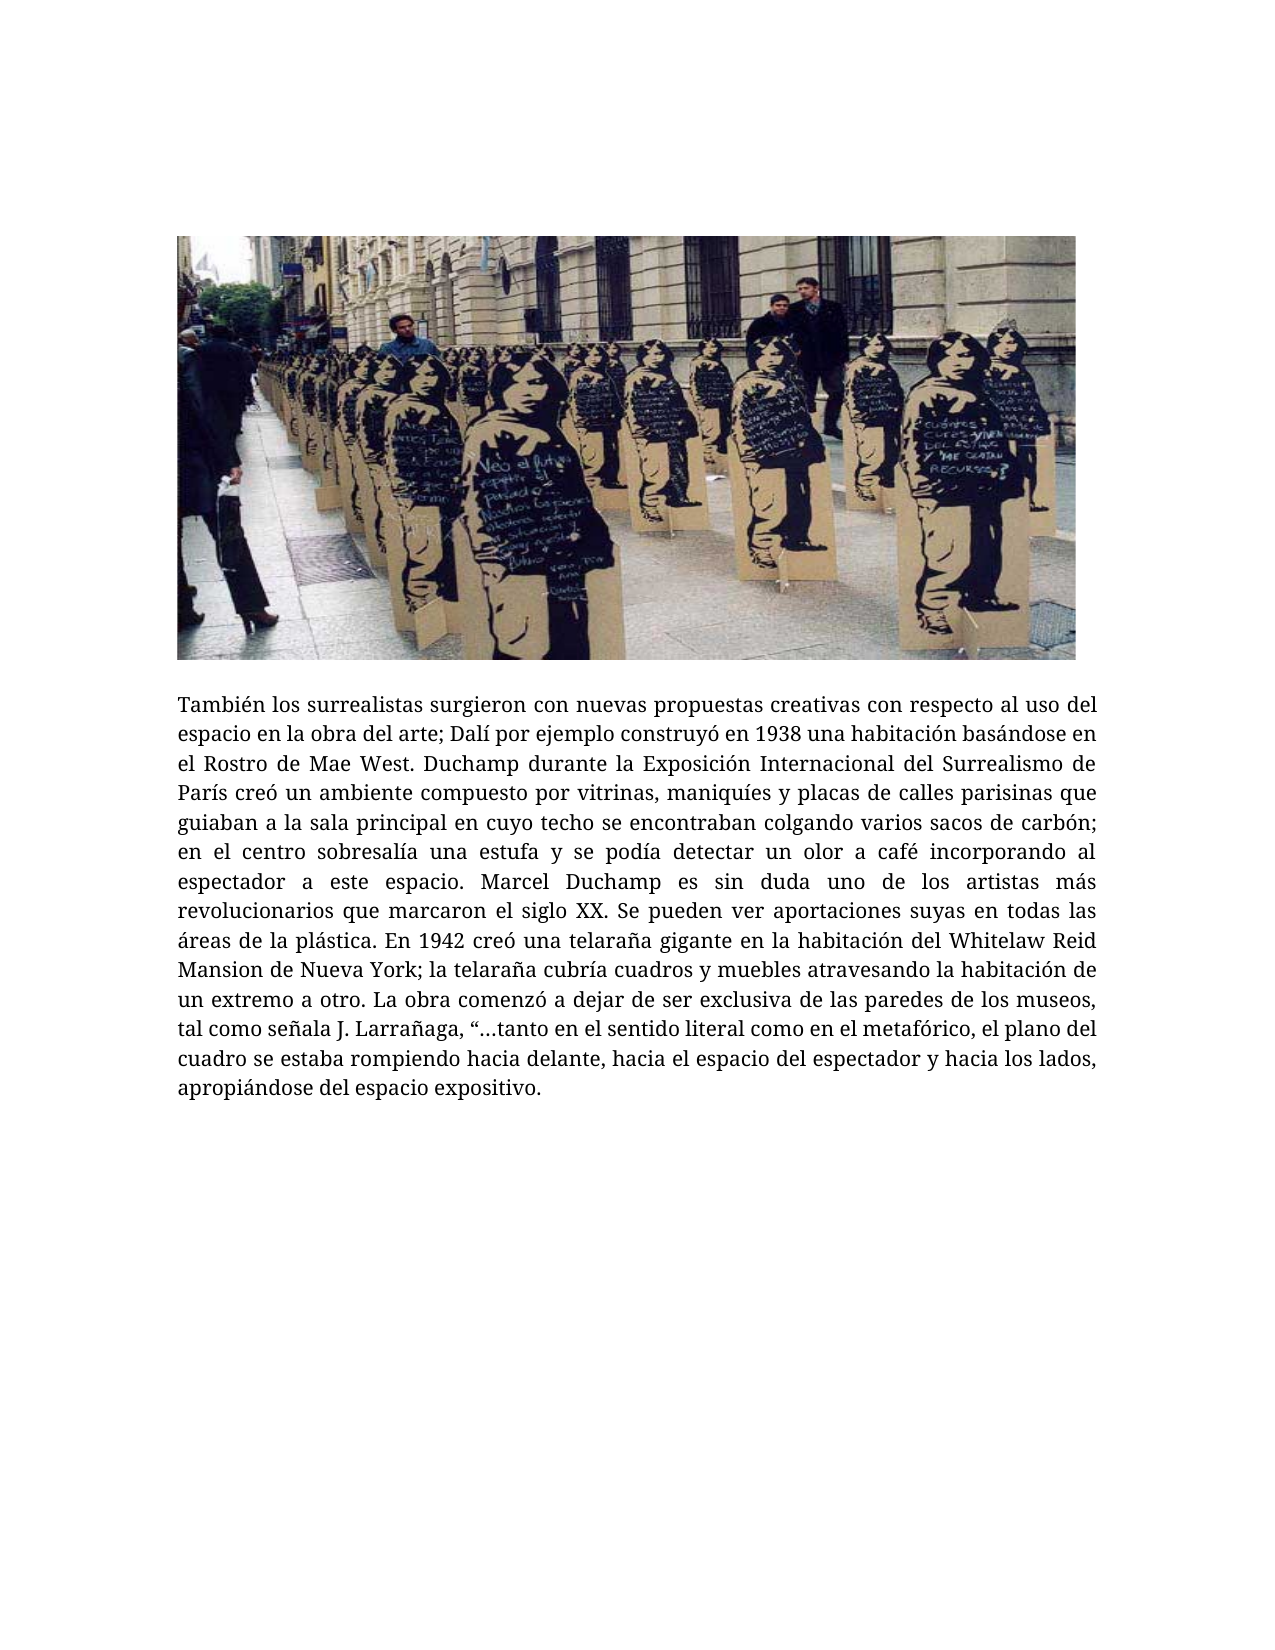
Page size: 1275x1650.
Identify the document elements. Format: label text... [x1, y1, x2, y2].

text También los surrealistas surgieron con nuevas propuestas creativas con respecto al uso del espacio en la obra del arte; Dalí por ejemplo construyó en 1938 una habitación basándose en el Rostro de Mae West. Duchamp durante la Exposición Internacional del Surrealismo de París creó un ambiente compuesto por vitrinas, maniquíes y placas de calles parisinas que guiaban a la sala principal en cuyo techo se encontraban colgando varios sacos de carbón; en el centro sobresalía una estufa y se podía detectar un olor a café incorporando al espectador a este espacio. Marcel Duchamp es sin duda uno de los artistas más revolucionarios que marcaron el siglo XX. Se pueden ver aportaciones suyas en todas las áreas de la plástica. En 1942 creó una telaraña gigante en la habitación del Whitelaw Reid Mansion de Nueva York; la telaraña cubría cuadros y muebles atravesando la habitación de un extremo a otro. La obra comenzó a dejar de ser exclusiva de las paredes de los museos, tal como señala J. Larrañaga, “…tanto en el sentido literal como en el metafórico, el plano del cuadro se estaba rompiendo hacia delante, hacia el espacio del espectador y hacia los lados, apropiándose del espacio expositivo. [177, 689, 1098, 1102]
picture [177, 236, 1076, 660]
